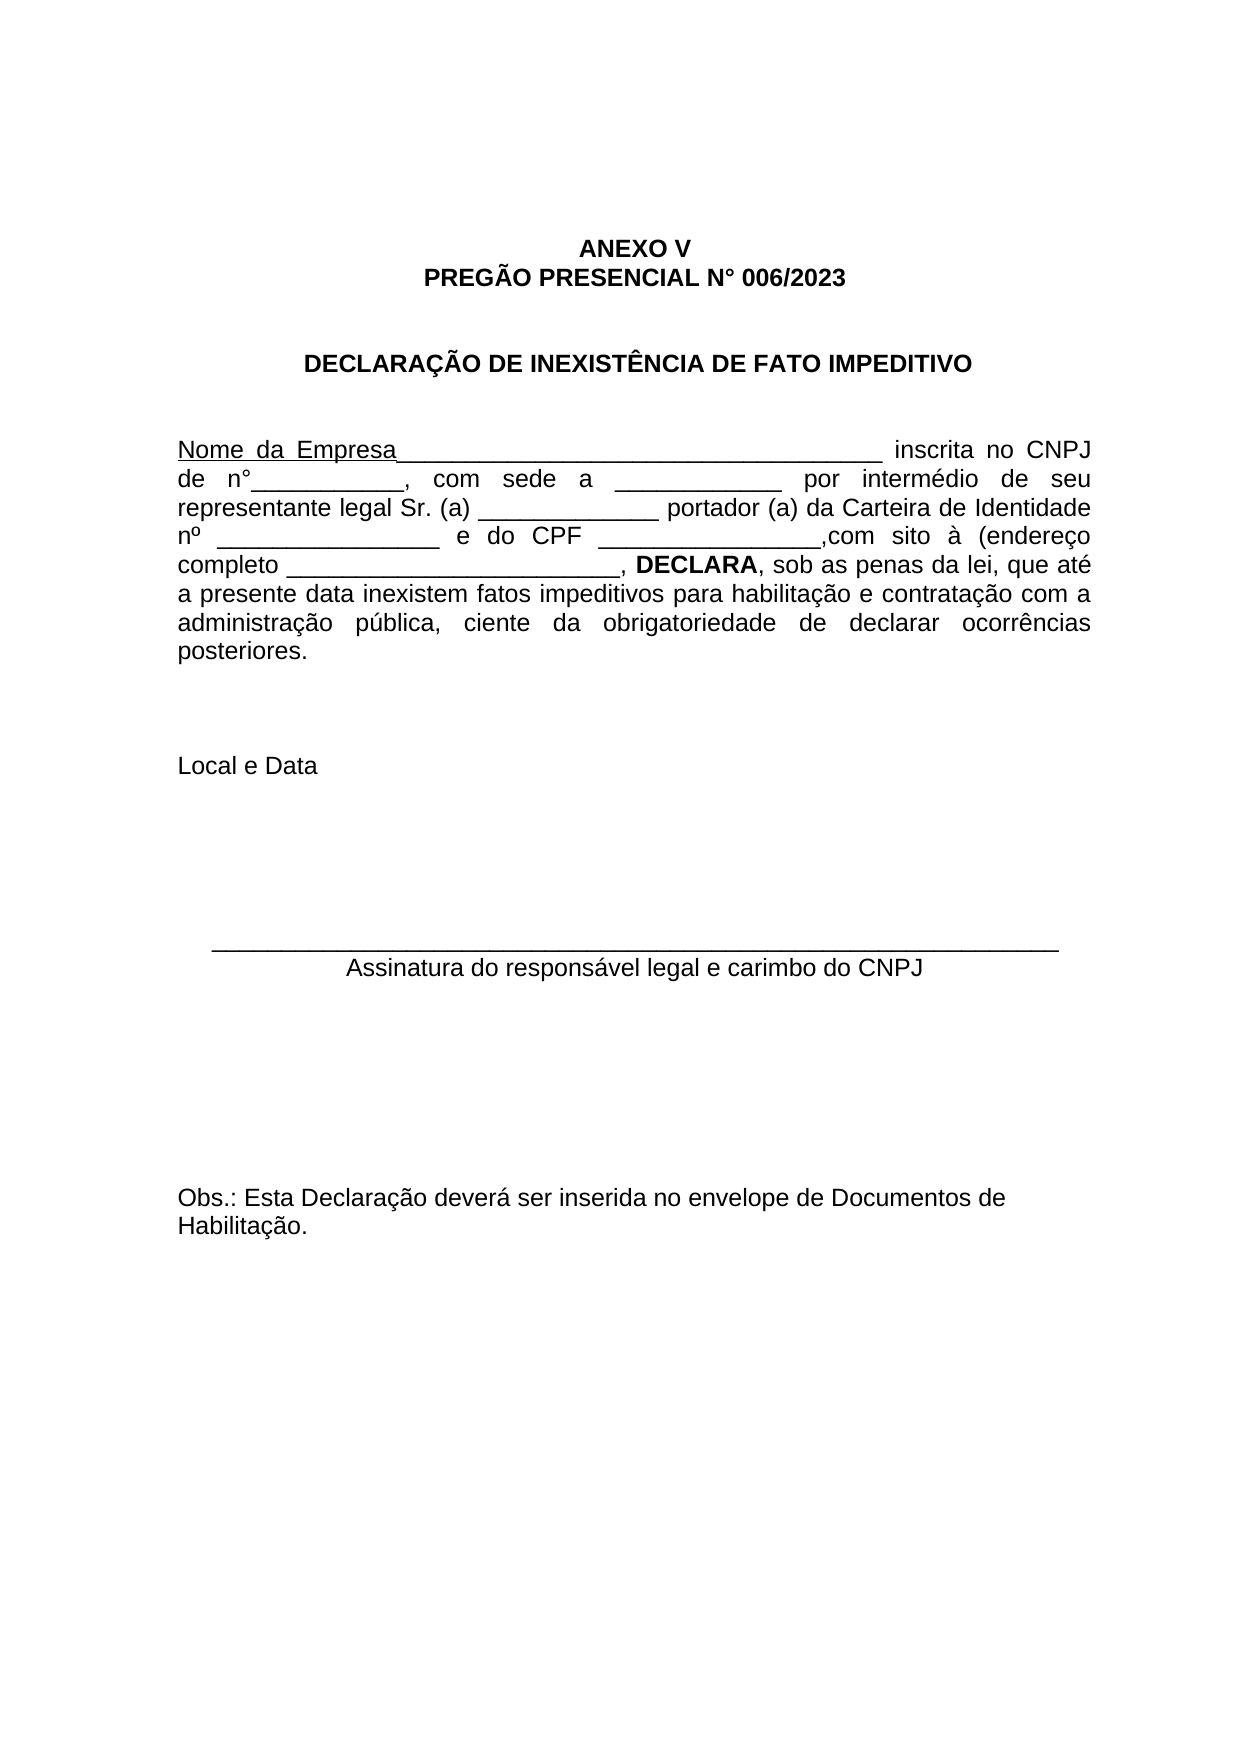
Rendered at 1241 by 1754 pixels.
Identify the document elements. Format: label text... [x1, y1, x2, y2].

text DECLARAÇÃO DE INEXISTÊNCIA DE FATO IMPEDITIVO [177, 349, 1092, 378]
text PREGÃO PRESENCIAL N° 006/2023 [177, 263, 1092, 291]
text Local e Data [177, 751, 1092, 780]
text Nome da Empresa___________________________________ inscrita no CNPJ de n°___________, com sede a ____________ por intermédio de seu representante legal Sr. (a) _____________ portador (a) da Carteira de Identidade nº ________________ e do CPF ________________,com sito à (endereço completo ________________________, DECLARA, sob as penas da lei, que até a presente data inexistem fatos impeditivos para habilitação e contratação com a administração pública, ciente da obrigatoriedade de declarar ocorrências posteriores. [177, 435, 1092, 665]
text ANEXO V [177, 234, 1092, 263]
text Obs.: Esta Declaração deverá ser inserida no envelope de Documentos de Habilitação. [177, 1183, 1092, 1240]
text _____________________________________________________________ [177, 924, 1092, 953]
text Assinatura do responsável legal e carimbo do CNPJ [177, 953, 1092, 981]
